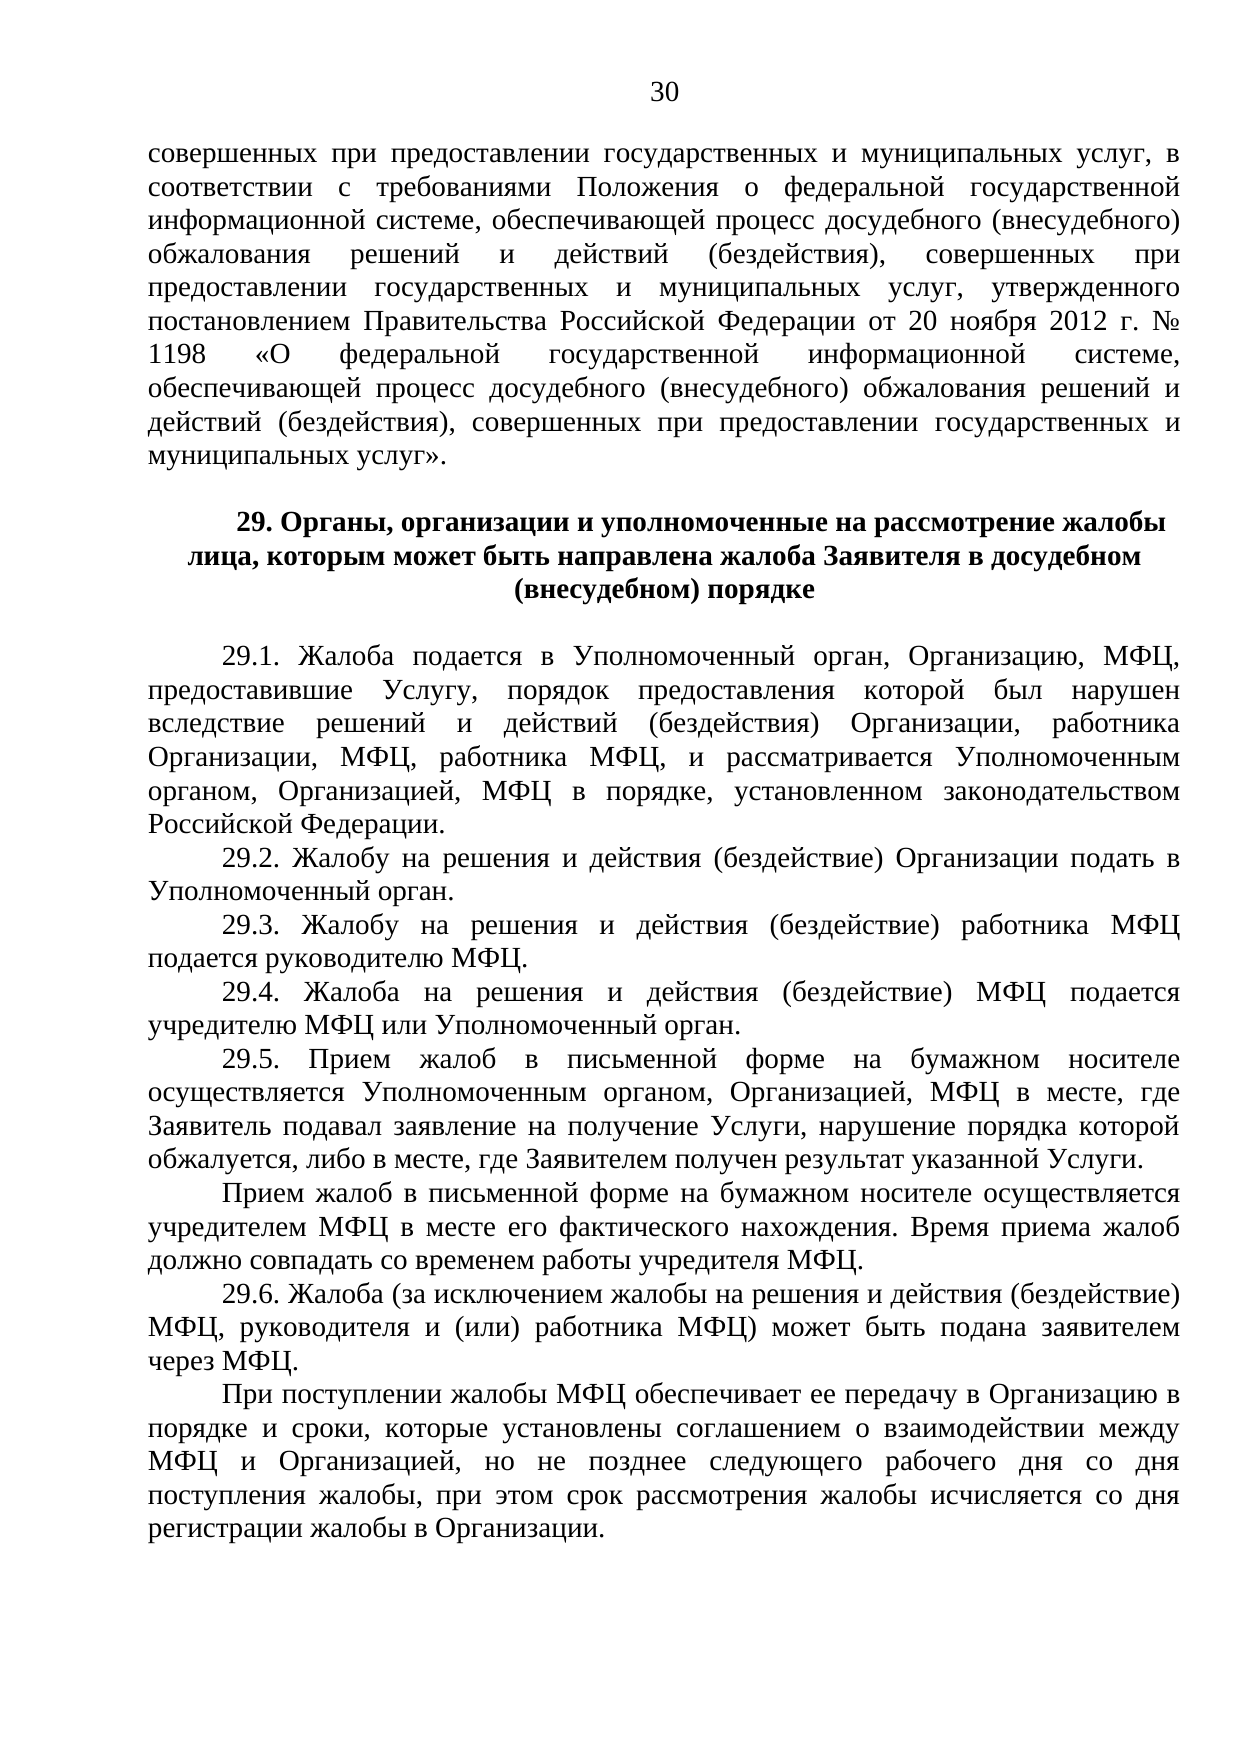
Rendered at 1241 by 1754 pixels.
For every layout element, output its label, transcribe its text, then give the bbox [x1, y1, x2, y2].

text 29.1. Жалоба подается в Уполномоченный орган, Организацию, МФЦ, предоставившие Услугу, порядок предоставления которой был нарушен вследствие решений и действий (бездействия) Организации, работника Организации, МФЦ, работника МФЦ, и рассматривается Уполномоченным органом, Организацией, МФЦ в порядке, установленном законодательством Российской Федерации. [148, 638, 1181, 840]
text Прием жалоб в письменной форме на бумажном носителе осуществляется учредителем МФЦ в месте его фактического нахождения. Время приема жалоб должно совпадать со временем работы учредителя МФЦ. [148, 1175, 1181, 1276]
text 29.5. Прием жалоб в письменной форме на бумажном носителе осуществляется Уполномоченным органом, Организацией, МФЦ в месте, где Заявитель подавал заявление на получение Услуги, нарушение порядка которой обжалуется, либо в месте, где Заявителем получен результат указанной Услуги. [148, 1041, 1181, 1175]
text 29.4. Жалоба на решения и действия (бездействие) МФЦ подается учредителю МФЦ или Уполномоченный орган. [148, 974, 1181, 1041]
text 29. Органы, организации и уполномоченные на рассмотрение жалобы лица, которым может быть направлена жалоба Заявителя в досудебном (внесудебном) порядке [148, 504, 1181, 605]
text 29.6. Жалоба (за исключением жалобы на решения и действия (бездействие) МФЦ, руководителя и (или) работника МФЦ) может быть подана заявителем через МФЦ. [148, 1276, 1181, 1376]
text 29.2. Жалобу на решения и действия (бездействие) Организации подать в Уполномоченный орган. [148, 840, 1181, 907]
text При поступлении жалобы МФЦ обеспечивает ее передачу в Организацию в порядке и сроки, которые установлены соглашением о взаимодействии между МФЦ и Организацией, но не позднее следующего рабочего дня со дня поступления жалобы, при этом срок рассмотрения жалобы исчисляется со дня регистрации жалобы в Организации. [148, 1376, 1181, 1544]
text 29.3. Жалобу на решения и действия (бездействие) работника МФЦ подается руководителю МФЦ. [148, 907, 1181, 974]
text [148, 135, 1181, 471]
